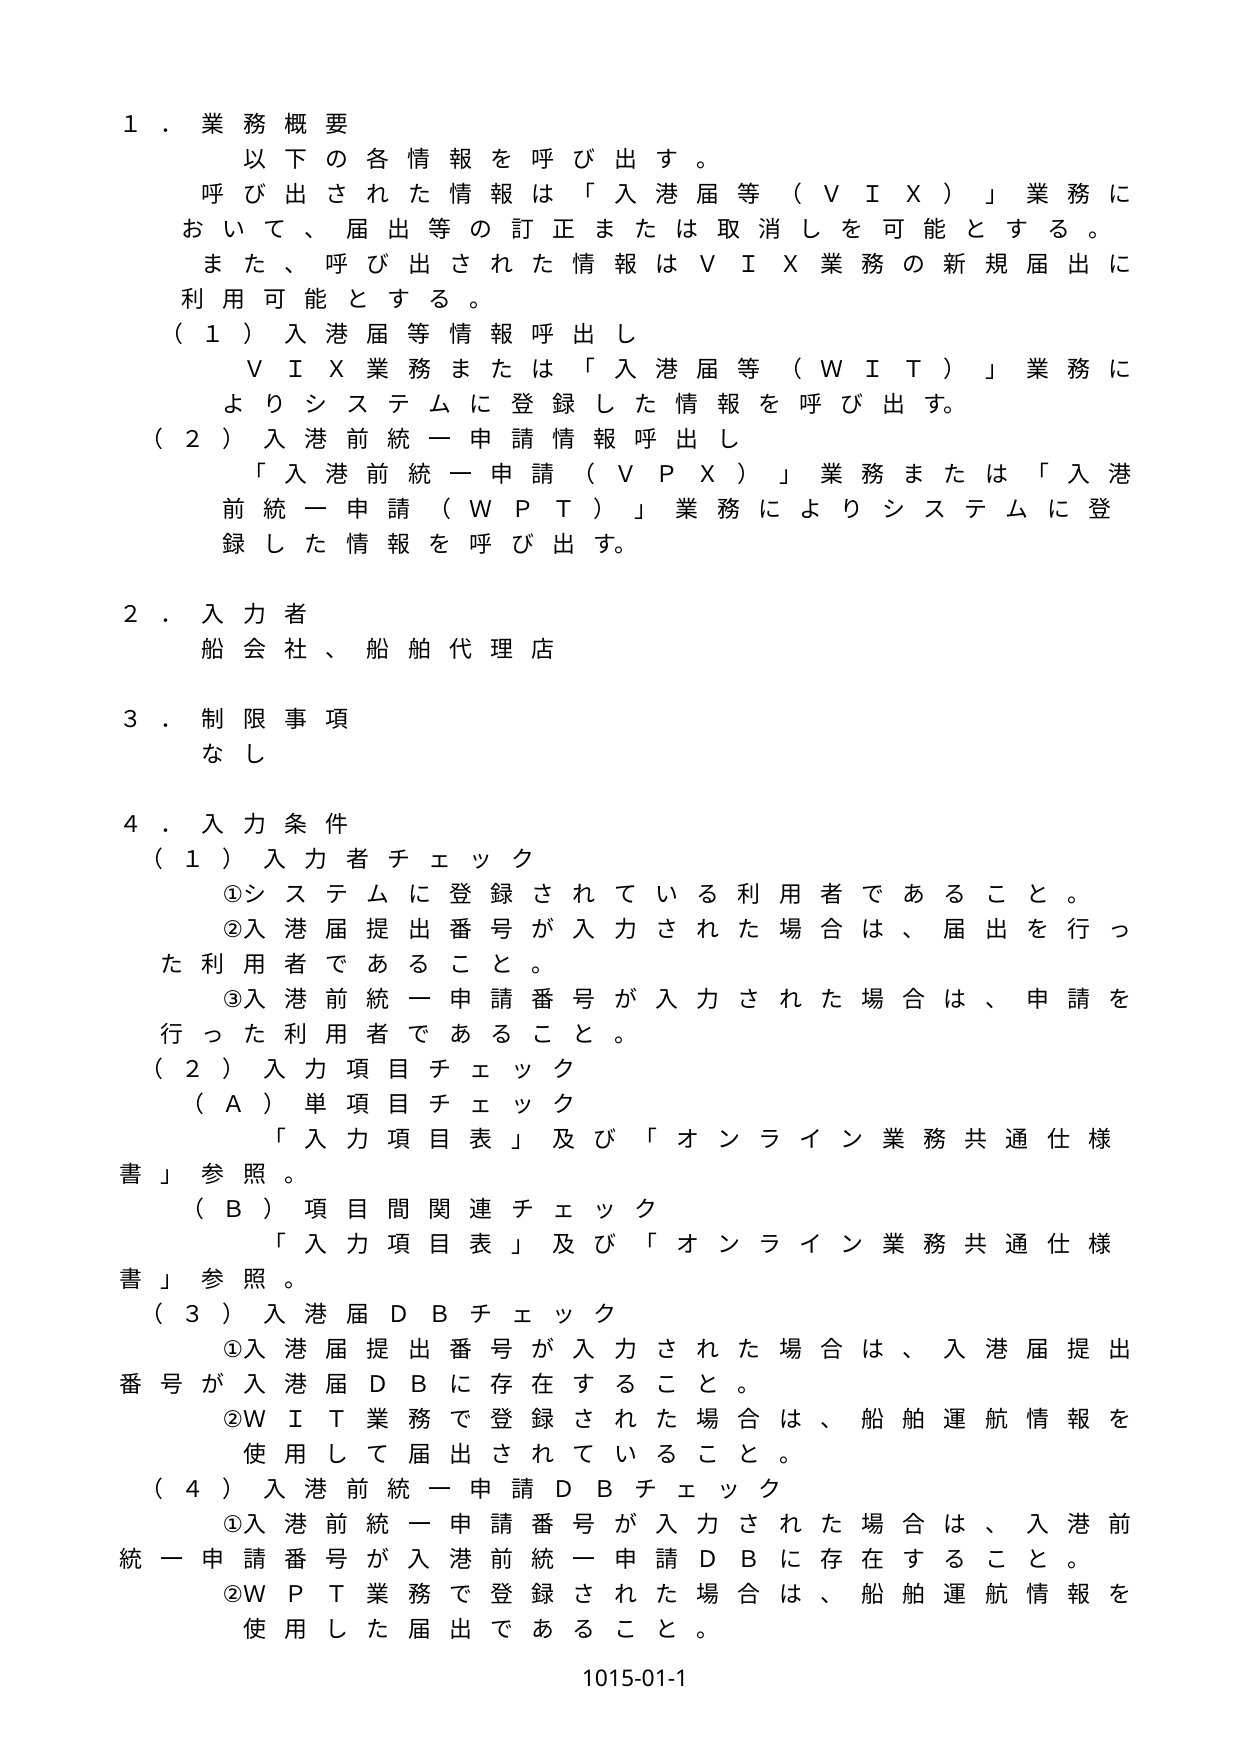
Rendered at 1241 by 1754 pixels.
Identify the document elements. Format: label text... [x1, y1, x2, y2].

text ①入港前統一申請番号が入力された場合は、入港前統一申請番号が入港前統一申請ＤＢに存在すること。 [119, 1505, 1150, 1575]
text また、呼び出された情報はＶＩＸ業務の新規届出に利用可能とする。 [161, 245, 1150, 315]
text （１）入港届等情報呼出し [119, 315, 1150, 350]
text ２．入力者 [119, 595, 1150, 630]
text （Ｂ）項目間関連チェック [119, 1190, 1150, 1225]
text ＶＩＸ業務または「入港届等（ＷＩＴ）」業務によりシステムに登録した情報を呼び出す。 [202, 350, 1150, 420]
text 「入力項目表」及び「オンライン業務共通仕様書」参照。 [119, 1225, 1150, 1295]
text ②ＷＰＴ業務で登録された場合は、船舶運航情報を使用した届出であること。 [202, 1575, 1150, 1645]
text ②入港届提出番号が入力された場合は、届出を行った利用者であること。 [142, 910, 1150, 980]
text 船会社、船舶代理店 [166, 630, 1150, 665]
text ②ＷＩＴ業務で登録された場合は、船舶運航情報を使用して届出されていること。 [202, 1400, 1150, 1470]
text 呼び出された情報は「入港届等（ＶＩＸ）」業務において、届出等の訂正または取消しを可能とする。 [161, 175, 1150, 245]
text （２）入港前統一申請情報呼出し [119, 420, 1150, 455]
text １．業務概要 [119, 105, 1150, 140]
text （２）入力項目チェック [119, 1050, 1150, 1085]
text 以下の各情報を呼び出す。 [119, 140, 1150, 175]
text （１）入力者チェック [119, 840, 1150, 875]
text ４．入力条件 [119, 805, 1150, 840]
text 「入港前統一申請（ＶＰＸ）」業務または「入港前統一申請（ＷＰＴ）」業務によりシステムに登録した情報を呼び出す。 [202, 455, 1150, 560]
text （４）入港前統一申請ＤＢチェック [119, 1470, 1150, 1505]
text 「入力項目表」及び「オンライン業務共通仕様書」参照。 [119, 1120, 1150, 1190]
text ①入港届提出番号が入力された場合は、入港届提出番号が入港届ＤＢに存在すること。 [119, 1330, 1150, 1400]
text （Ａ）単項目チェック [119, 1085, 1150, 1120]
text ③入港前統一申請番号が入力された場合は、申請を行った利用者であること。 [142, 980, 1150, 1050]
text なし [181, 735, 1150, 770]
text ①システムに登録されている利用者であること。 [142, 875, 1150, 910]
text （３）入港届ＤＢチェック [119, 1295, 1150, 1330]
text ３．制限事項 [119, 700, 1150, 735]
